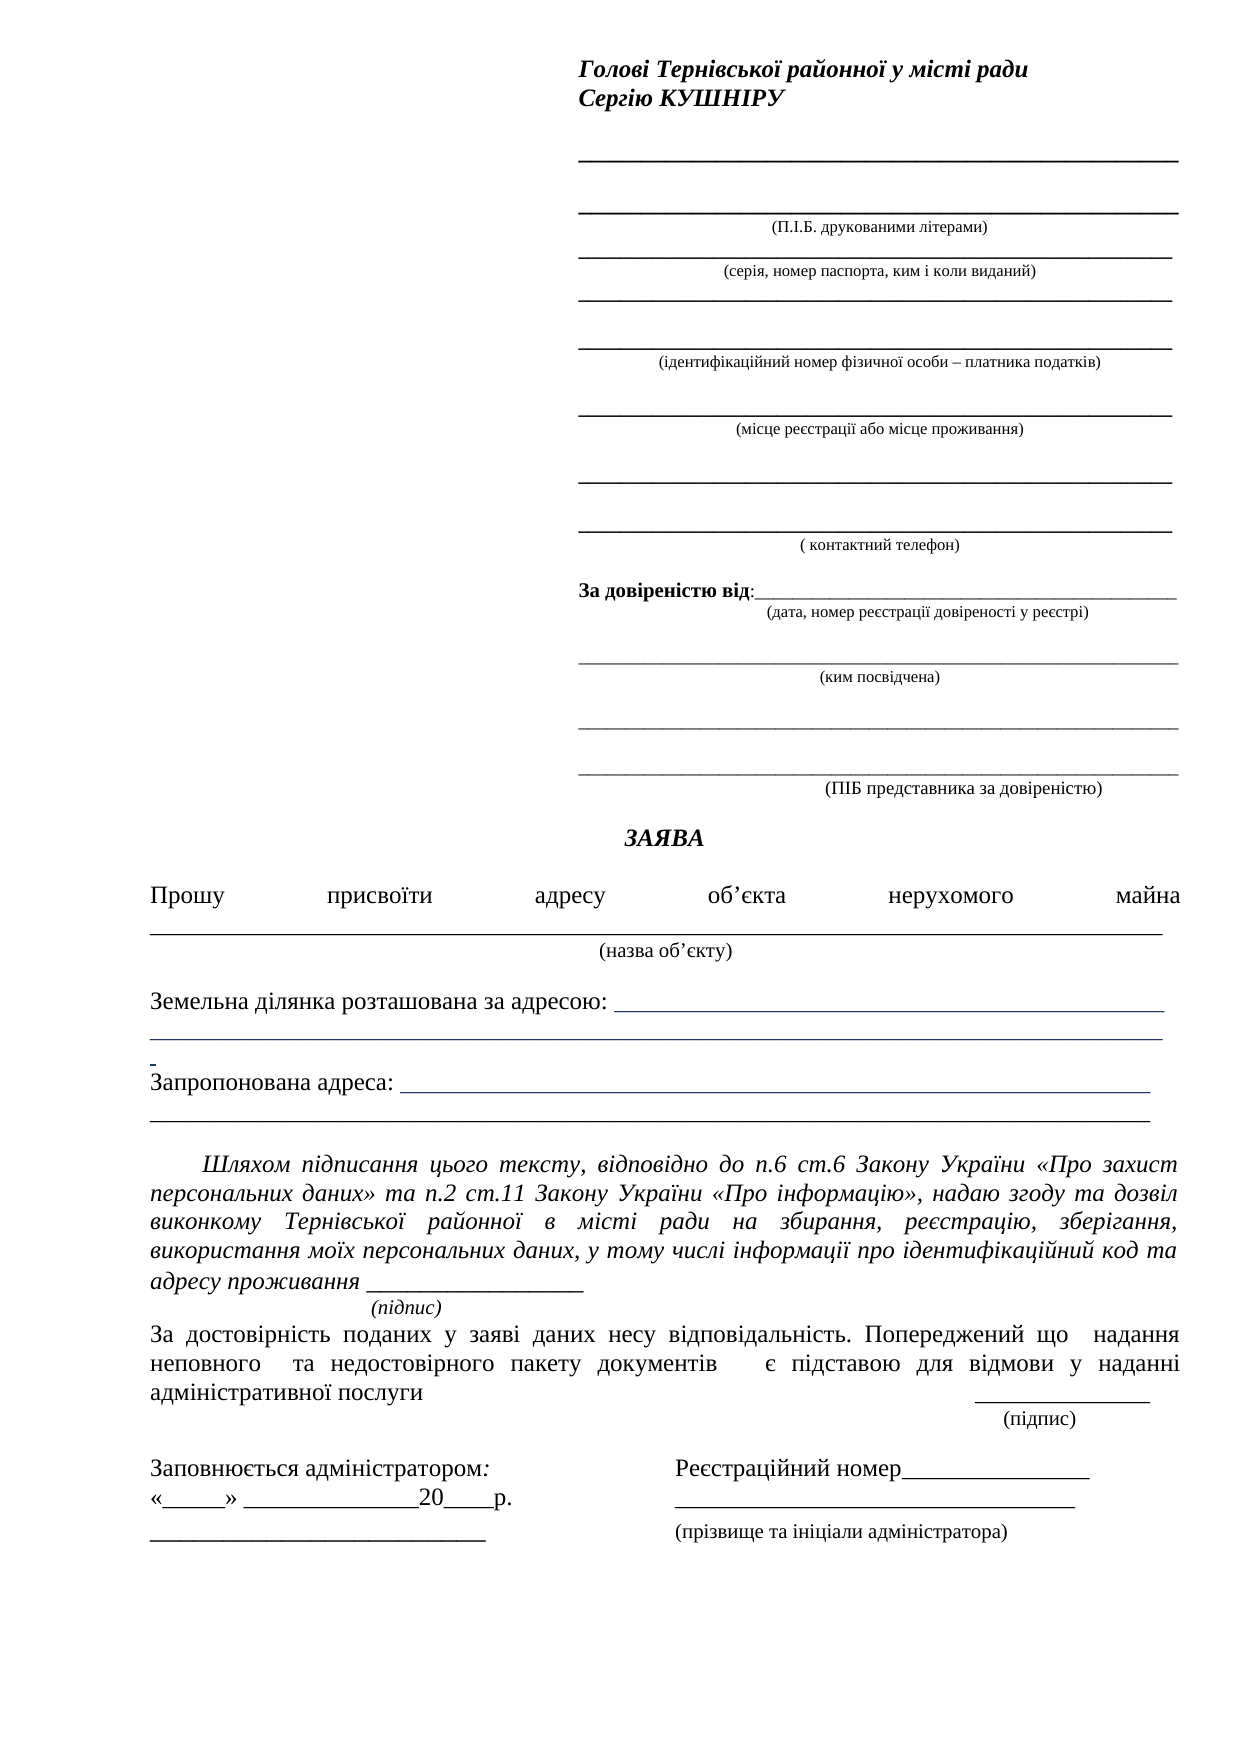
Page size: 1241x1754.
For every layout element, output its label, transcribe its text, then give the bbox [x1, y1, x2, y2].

text Прошу присвоїти адресу об’єкта нерухомого майна _________________________________________________________________________________ [150, 880, 1181, 938]
text (ким посвідчена) [578, 667, 1181, 686]
text Шляхом підписання цього тексту, відповідно до п.6 ст.6 Закону України «Про захист персональних даних» та п.2 ст.11 Закону України «Про інформацію», надаю згоду та дозвіл виконкому Тернівської районної в місті ради на збирання, реєстрацію, зберігання, використання моїх персональних даних, у тому числі інформації про ідентифікаційний код та адресу проживання ________________ [150, 1149, 1181, 1295]
text (місце реєстрації або місце проживання) [578, 419, 1181, 438]
text (серія, номер паспорта, ким і коли виданий) [578, 261, 1181, 280]
text Запропонована адреса: ____________________________________________________________ [150, 1067, 1181, 1096]
text _________________________________________________________ [578, 280, 1181, 304]
text ________________________________________________ [578, 188, 1181, 217]
text _______________________ (прізвище та ініціали адміністратора) [150, 1511, 1181, 1544]
text (ПІБ представника за довіреністю) [578, 777, 1181, 799]
text ________________________________________________________________________________ [150, 1096, 1181, 1125]
text _________________________________________________________ [578, 395, 1181, 419]
text ________________________________________________ [578, 136, 1181, 164]
text _________________________________________________________________________________ [150, 1014, 1181, 1043]
text (ідентифікаційний номер фізичної особи – платника податків) [578, 352, 1181, 371]
text _________________________________________________________ [578, 462, 1181, 486]
text (підпис) [150, 1405, 1181, 1429]
text (підпис) [150, 1295, 1181, 1319]
text ( контактний телефон) [578, 534, 1181, 554]
text ________________________________________________________________ [578, 645, 1181, 667]
text «_____» ______________20____р. ________________________________ [150, 1482, 1181, 1511]
text За достовірність поданих у заяві даних несу відповідальність. Попереджений що надання неповного та недостовірного пакету документів є підставою для відмови у наданні адміністративної послуги ______________ [150, 1319, 1181, 1405]
text _________________________________________________________ [578, 236, 1181, 261]
text Голові Тернівської районної у місті ради [578, 54, 1181, 83]
text (назва об’єкту) [150, 938, 1181, 962]
text За довіреністю від:_____________________________________________ [578, 578, 1181, 602]
text _________________________________________________________ [578, 328, 1181, 352]
text Земельна ділянка розташована за адресою: ____________________________________________ [150, 986, 1181, 1014]
text ________________________________________________________________ [578, 756, 1181, 777]
text Заповнюється адміністратором: Реєстраційний номер_______________ [150, 1453, 1181, 1482]
text Сергію КУШНІРУ [578, 83, 1181, 112]
text _________________________________________________________ [578, 511, 1181, 534]
text ЗАЯВА [150, 823, 1181, 851]
text (П.І.Б. друкованими літерами) [578, 217, 1181, 236]
text (дата, номер реєстрації довіреності у реєстрі) [578, 602, 1181, 621]
text ________________________________________________________________ [578, 710, 1181, 731]
